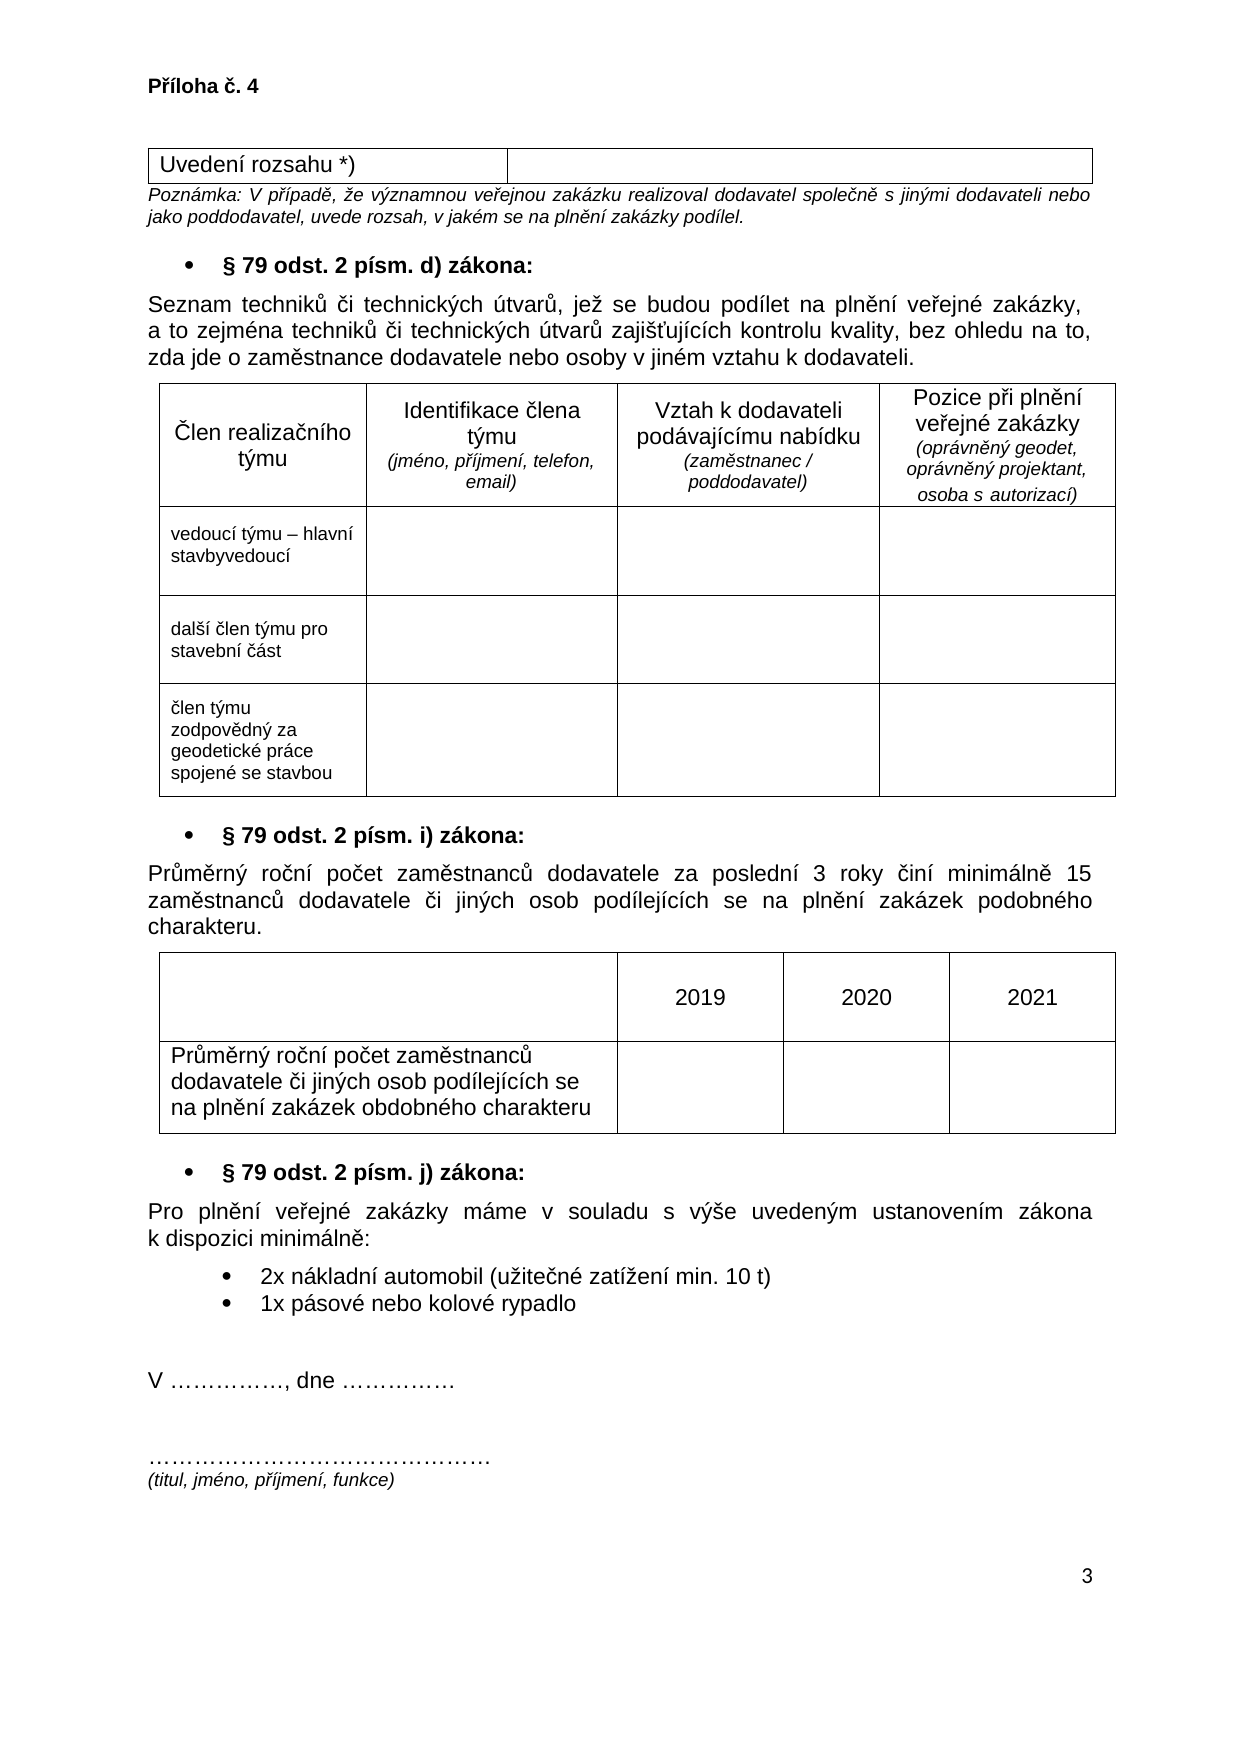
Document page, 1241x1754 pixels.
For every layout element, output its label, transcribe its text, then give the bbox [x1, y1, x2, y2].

table_cell [784, 1042, 949, 1133]
text Průměrný roční počet zaměstnanců dodavatele za poslední 3 roky činí minimálně 15 zaměstnanců dodavatele či jiných osob podílejících se na plnění zakázek podobného charakteru. [148, 860, 1093, 939]
text Seznam techniků či technických útvarů, jež se budou podílet na plnění veřejné zakázky, a to zejména techniků či technických útvarů zajišťujících kontrolu kvality, bez ohledu na to, zda jde o zaměstnance dodavatele nebo osoby v jiném vztahu k dodavateli. [148, 291, 1093, 370]
text § 79 odst. 2 písm. d) zákona: [185, 252, 1093, 279]
table_cell [367, 507, 617, 594]
table_header 2021 [950, 953, 1115, 1041]
table_header 2019 [618, 953, 783, 1041]
table_cell [880, 684, 1115, 796]
text Pro plnění veřejné zakázky máme v souladu s výše uvedeným ustanovením zákona k dispozici minimálně: [148, 1198, 1093, 1251]
text V ……………, dne …………… [148, 1367, 1093, 1394]
table_cell [367, 684, 617, 796]
table_cell [618, 507, 879, 594]
table_header Identifikace člena týmu (jméno, příjmení, telefon, email) [367, 384, 617, 506]
table_header Člen realizačního týmu [160, 384, 366, 506]
table_cell člen týmu zodpovědný za geodetické práce spojené se stavbou [160, 684, 366, 796]
table_cell [618, 1042, 783, 1133]
table_cell vedoucí týmu – hlavní stavbyvedoucí [160, 507, 366, 594]
text § 79 odst. 2 písm. j) zákona: [185, 1159, 1093, 1186]
table_cell [618, 596, 879, 683]
table_header [160, 953, 617, 1041]
table_cell další člen týmu pro stavební část [160, 596, 366, 683]
text § 79 odst. 2 písm. i) zákona: [185, 822, 1093, 848]
table_cell [950, 1042, 1115, 1133]
table_cell [880, 596, 1115, 683]
list 1x pásové nebo kolové rypadlo [223, 1290, 1093, 1316]
table_cell [880, 507, 1115, 594]
table_cell Uvedení rozsahu *) [149, 149, 507, 183]
table_cell [508, 149, 1092, 183]
table_cell [618, 684, 879, 796]
table_header Vztah k dodavateli podávajícímu nabídku (zaměstnanec / poddodavatel) [618, 384, 879, 506]
table_header Pozice při plnění veřejné zakázky (oprávněný geodet, oprávněný projektant, osoba s autorizací) [880, 384, 1115, 506]
list 2x nákladní automobil (užitečné zatížení min. 10 t) [223, 1263, 1093, 1290]
table_header 2020 [784, 953, 949, 1041]
text ……………………………………… (titul, jméno, příjmení, funkce) [148, 1443, 1093, 1491]
table_cell Průměrný roční počet zaměstnanců dodavatele či jiných osob podílejících se na plnění zakázek obdobného charakteru [160, 1042, 617, 1133]
text Poznámka: V případě, že významnou veřejnou zakázku realizoval dodavatel společně s jinými dodavateli nebo jako poddodavatel, uvede rozsah, v jakém se na plnění zakázky podílel. [148, 184, 1093, 227]
table_cell [367, 596, 617, 683]
